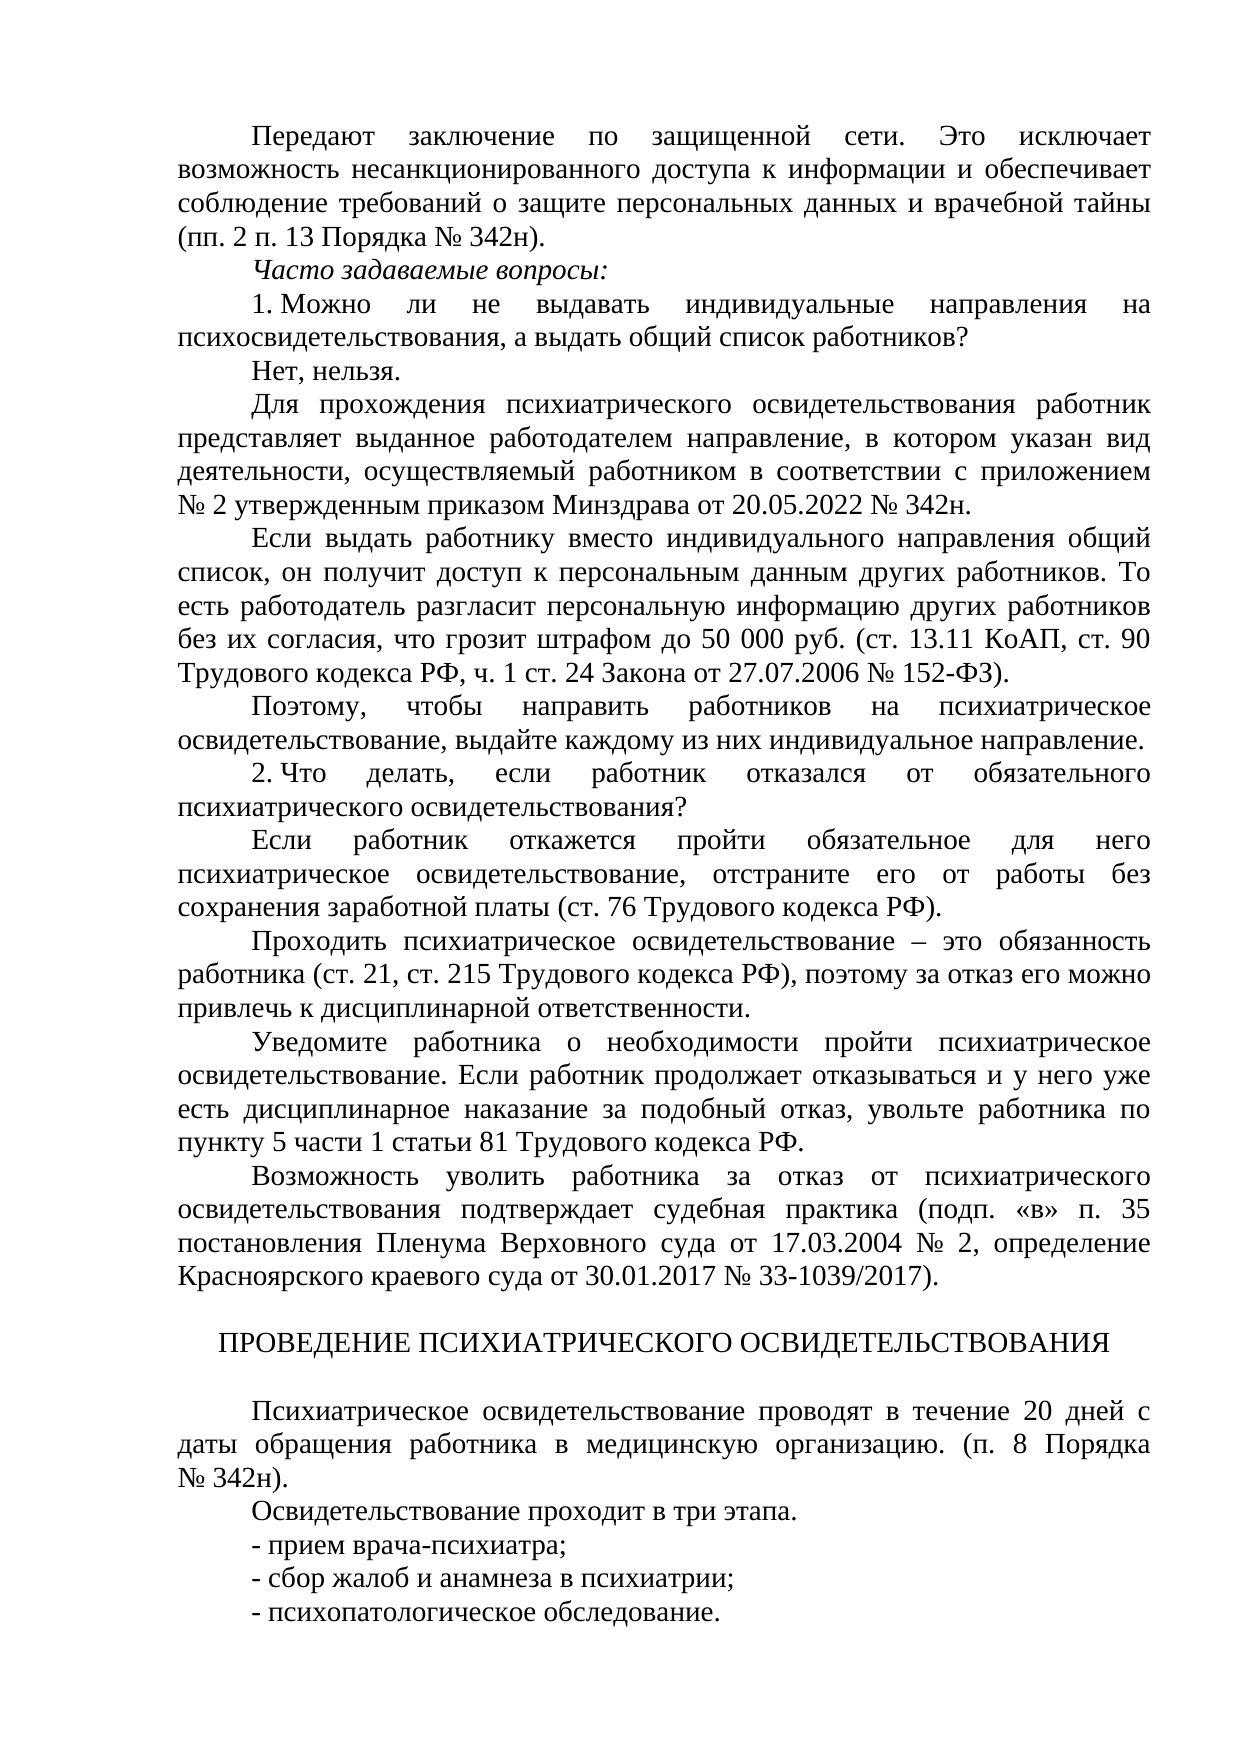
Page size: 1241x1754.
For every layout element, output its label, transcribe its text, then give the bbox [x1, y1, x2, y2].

text Поэтому, чтобы направить работников на психиатрическое освидетельствование, выдайте каждому из них индивидуальное направление. [177, 688, 1152, 755]
text Нет, нельзя. [177, 353, 1152, 386]
text Проходить психиатрическое освидетельствование – это обязанность работника (ст. 21, ст. 215 Трудового кодекса РФ), поэтому за отказ его можно привлечь к дисциплинарной ответственности. [177, 923, 1152, 1024]
text Психиатрическое освидетельствование проводят в течение 20 дней с даты обращения работника в медицинскую организацию. (п. 8 Порядка № 342н). [177, 1393, 1152, 1493]
text - прием врача-психиатра; [177, 1527, 1152, 1560]
text Возможность уволить работника за отказ от психиатрического освидетельствования подтверждает судебная практика (подп. «в» п. 35 постановления Пленума Верховного суда от 17.03.2004 № 2, определение Красноярского краевого суда от 30.01.2017 № 33-1039/2017). [177, 1158, 1152, 1292]
text - психопатологическое обследование. [177, 1594, 1152, 1627]
text 1. Можно ли не выдавать индивидуальные направления на психосвидетельствования, а выдать общий список работников? [177, 286, 1152, 353]
text Освидетельствование проходит в три этапа. [177, 1493, 1152, 1527]
text Часто задаваемые вопросы: [177, 252, 1152, 286]
text ПРОВЕДЕНИЕ ПСИХИАТРИЧЕСКОГО ОСВИДЕТЕЛЬСТВОВАНИЯ [177, 1326, 1152, 1359]
text - сбор жалоб и анамнеза в психиатрии; [177, 1560, 1152, 1594]
text 2. Что делать, если работник отказался от обязательного психиатрического освидетельствования? [177, 755, 1152, 822]
text Для прохождения психиатрического освидетельствования работник представляет выданное работодателем направление, в котором указан вид деятельности, осуществляемый работником в соответствии с приложением № 2 утвержденным приказом Минздрава от 20.05.2022 № 342н. [177, 386, 1152, 521]
text Передают заключение по защищенной сети. Это исключает возможность несанкционированного доступа к информации и обеспечивает соблюдение требований о защите персональных данных и врачебной тайны (пп. 2 п. 13 Порядка № 342н). [177, 118, 1152, 252]
text Уведомите работника о необходимости пройти психиатрическое освидетельствование. Если работник продолжает отказываться и у него уже есть дисциплинарное наказание за подобный отказ, увольте работника по пункту 5 части 1 статьи 81 Трудового кодекса РФ. [177, 1024, 1152, 1158]
text Если работник откажется пройти обязательное для него психиатрическое освидетельствование, отстраните его от работы без сохранения заработной платы (ст. 76 Трудового кодекса РФ). [177, 822, 1152, 923]
text Если выдать работнику вместо индивидуального направления общий список, он получит доступ к персональным данным других работников. То есть работодатель разгласит персональную информацию других работников без их согласия, что грозит штрафом до 50 000 руб. (ст. 13.11 КоАП, ст. 90 Трудового кодекса РФ, ч. 1 ст. 24 Закона от 27.07.2006 № 152-ФЗ). [177, 521, 1152, 688]
